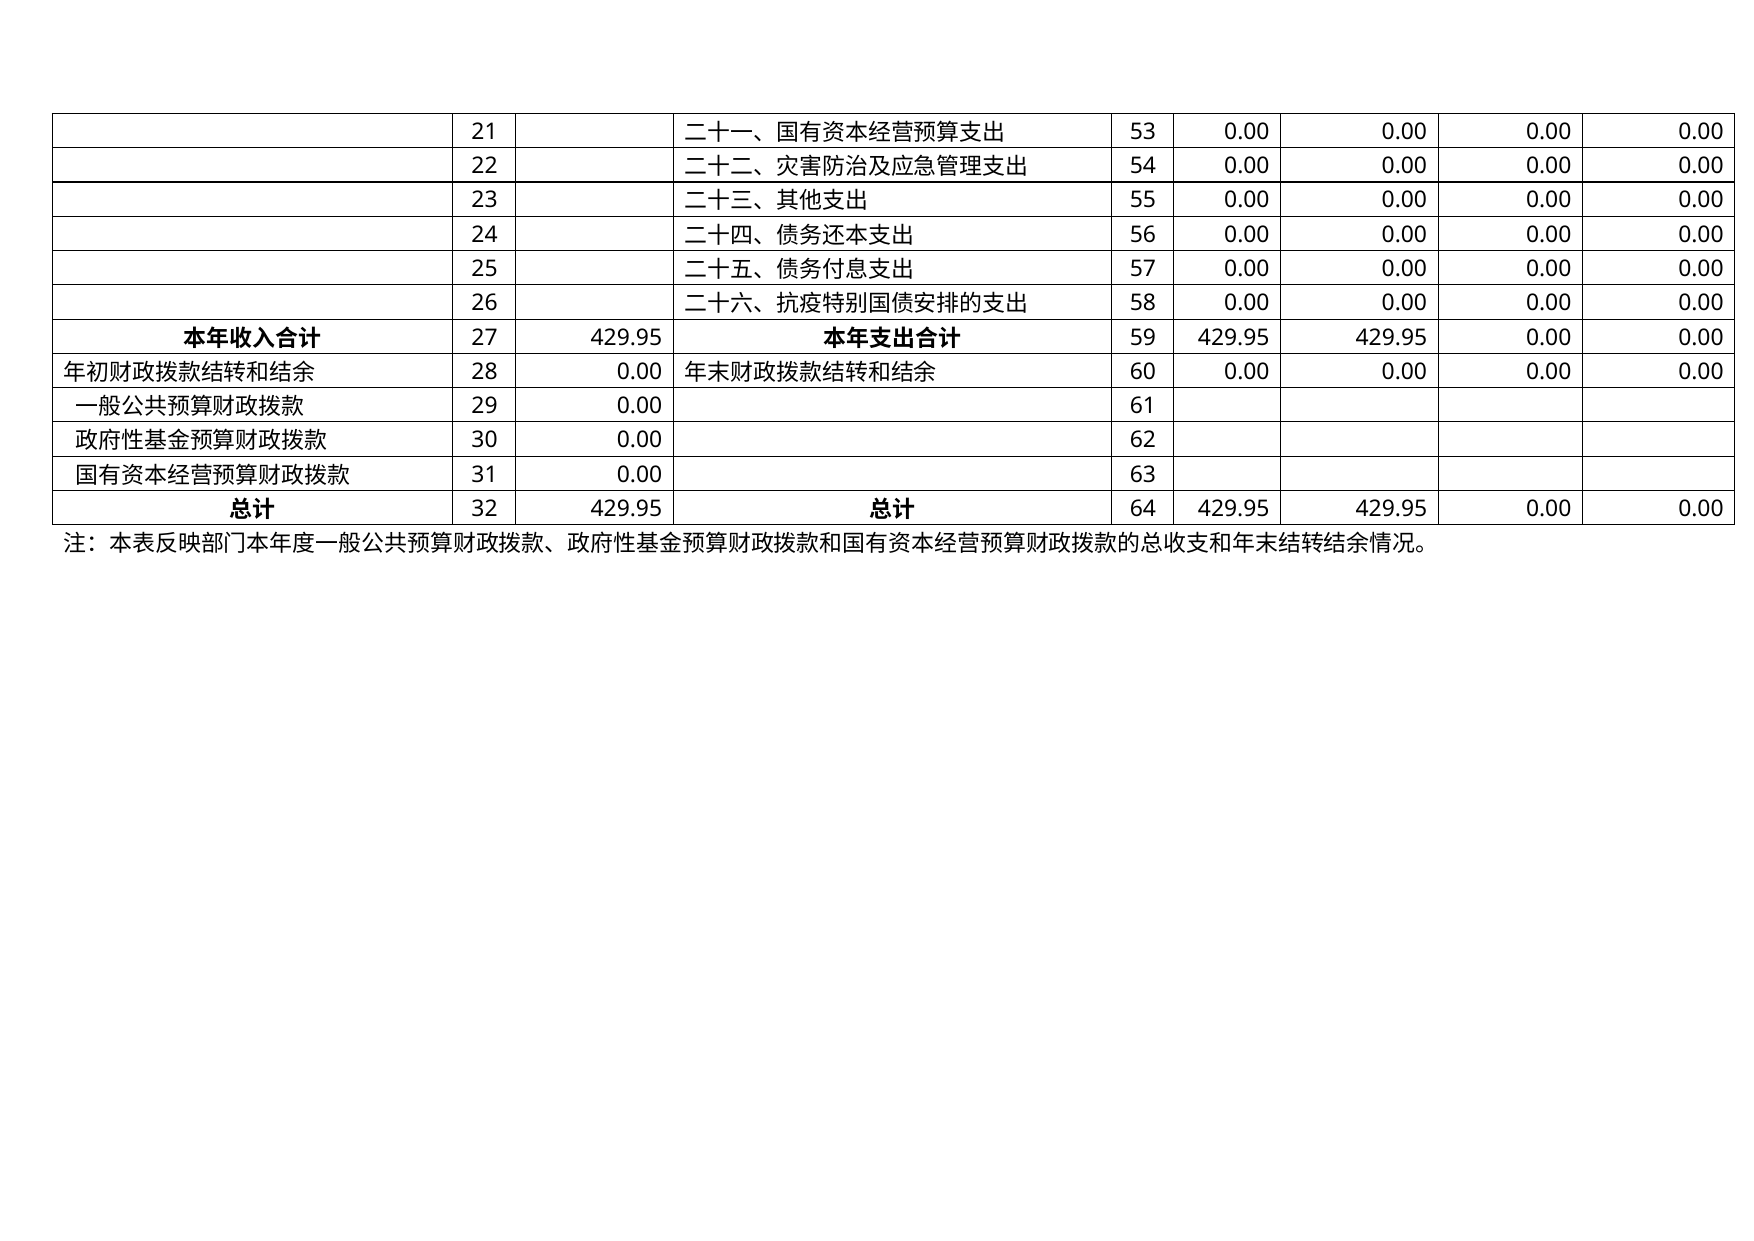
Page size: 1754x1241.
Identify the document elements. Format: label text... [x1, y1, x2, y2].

table_cell 53 [1112, 114, 1173, 147]
table_cell 0.00 [1281, 148, 1438, 181]
table_cell [53, 251, 452, 284]
table_cell 二十三、其他支出 [674, 183, 1111, 216]
table_cell [516, 217, 673, 250]
table_cell 26 [453, 285, 515, 318]
table_cell 0.00 [1439, 354, 1582, 387]
table_cell 0.00 [1583, 491, 1734, 524]
table_cell [1583, 525, 1735, 558]
table_cell 0.00 [1281, 217, 1438, 250]
table_cell 429.95 [1174, 320, 1280, 353]
table_cell 429.95 [1281, 491, 1438, 524]
table_cell 本年收入合计 [53, 320, 452, 353]
table_cell 0.00 [1439, 148, 1582, 181]
table_cell 0.00 [1281, 183, 1438, 216]
table_cell [53, 148, 452, 181]
table_cell 24 [453, 217, 515, 250]
table_cell 55 [1112, 183, 1173, 216]
table_cell 一般公共预算财政拨款 [53, 388, 452, 421]
table_cell 429.95 [1174, 491, 1280, 524]
table_cell 0.00 [1439, 251, 1582, 284]
table_cell [1174, 388, 1280, 421]
table_cell 429.95 [516, 491, 673, 524]
table_cell 0.00 [516, 388, 673, 421]
table_cell [516, 251, 673, 284]
table_cell 0.00 [1583, 148, 1734, 181]
table_cell 0.00 [1583, 354, 1734, 387]
table_cell [1439, 422, 1582, 456]
table_cell 二十二、灾害防治及应急管理支出 [674, 148, 1111, 181]
table_cell [53, 217, 452, 250]
table_cell 60 [1112, 354, 1173, 387]
table_cell 31 [453, 457, 515, 490]
table_cell 429.95 [516, 320, 673, 353]
table_cell 21 [453, 114, 515, 147]
table_cell 本年支出合计 [674, 320, 1111, 353]
table_cell 64 [1112, 491, 1173, 524]
table_cell 22 [453, 148, 515, 181]
table_cell 总计 [53, 491, 452, 524]
table_cell 年初财政拨款结转和结余 [53, 354, 452, 387]
table_cell 政府性基金预算财政拨款 [53, 422, 452, 456]
table_cell 二十一、国有资本经营预算支出 [674, 114, 1111, 147]
table_cell 0.00 [1439, 217, 1582, 250]
table_cell 0.00 [1439, 285, 1582, 318]
table_cell 25 [453, 251, 515, 284]
table_cell [674, 422, 1111, 456]
table_cell 59 [1112, 320, 1173, 353]
table_cell 0.00 [516, 422, 673, 456]
table_cell 32 [453, 491, 515, 524]
table_cell [1281, 457, 1438, 490]
table_cell 二十六、抗疫特别国债安排的支出 [674, 285, 1111, 318]
table_cell [1439, 457, 1582, 490]
table_cell 30 [453, 422, 515, 456]
table_cell 国有资本经营预算财政拨款 [53, 457, 452, 490]
table_cell 0.00 [1439, 320, 1582, 353]
table_cell 0.00 [1281, 114, 1438, 147]
table_cell 0.00 [1174, 114, 1280, 147]
table_cell 0.00 [1583, 251, 1734, 284]
table_cell [516, 114, 673, 147]
table_cell [1583, 388, 1734, 421]
table_cell 0.00 [1439, 491, 1582, 524]
table_cell 0.00 [1281, 285, 1438, 318]
table_cell 56 [1112, 217, 1173, 250]
table_cell 0.00 [1281, 354, 1438, 387]
table_cell 63 [1112, 457, 1173, 490]
table_cell [1281, 422, 1438, 456]
table_cell 0.00 [1439, 114, 1582, 147]
table_cell [516, 285, 673, 318]
table_cell 0.00 [1174, 217, 1280, 250]
table_cell 28 [453, 354, 515, 387]
table_cell [1281, 388, 1438, 421]
table_cell 0.00 [1174, 285, 1280, 318]
table_cell 二十四、债务还本支出 [674, 217, 1111, 250]
table_cell 61 [1112, 388, 1173, 421]
table_cell 58 [1112, 285, 1173, 318]
table_cell 57 [1112, 251, 1173, 284]
table_cell [674, 457, 1111, 490]
table_cell [674, 388, 1111, 421]
table_cell [516, 183, 673, 216]
table_cell 年末财政拨款结转和结余 [674, 354, 1111, 387]
table_cell 0.00 [1583, 183, 1734, 216]
table_cell [1174, 422, 1280, 456]
table_cell 0.00 [1174, 183, 1280, 216]
table_cell 29 [453, 388, 515, 421]
table_cell 429.95 [1281, 320, 1438, 353]
table_cell 0.00 [1583, 217, 1734, 250]
table_cell [516, 148, 673, 181]
table_cell [1174, 457, 1280, 490]
table_cell 0.00 [1583, 285, 1734, 318]
table_cell 二十五、债务付息支出 [674, 251, 1111, 284]
table_cell [1583, 422, 1734, 456]
table_cell 0.00 [516, 354, 673, 387]
table_cell 62 [1112, 422, 1173, 456]
table_cell 27 [453, 320, 515, 353]
table_cell 0.00 [1281, 251, 1438, 284]
table_cell [53, 183, 452, 216]
table_cell 23 [453, 183, 515, 216]
table_cell [53, 114, 452, 147]
table_cell 0.00 [1583, 114, 1734, 147]
table_cell [1583, 457, 1734, 490]
table_cell [1439, 388, 1582, 421]
table_cell 0.00 [1439, 183, 1582, 216]
table_cell 0.00 [516, 457, 673, 490]
table_cell 0.00 [1174, 148, 1280, 181]
table_cell 总计 [674, 491, 1111, 524]
table_cell 注：本表反映部门本年度一般公共预算财政拨款、政府性基金预算财政拨款和国有资本经营预算财政拨款的总收支和年末结转结余情况。 [52, 525, 1582, 558]
table_cell 0.00 [1174, 354, 1280, 387]
table_cell 54 [1112, 148, 1173, 181]
table_cell 0.00 [1583, 320, 1734, 353]
table_cell 0.00 [1174, 251, 1280, 284]
table_cell [53, 285, 452, 318]
